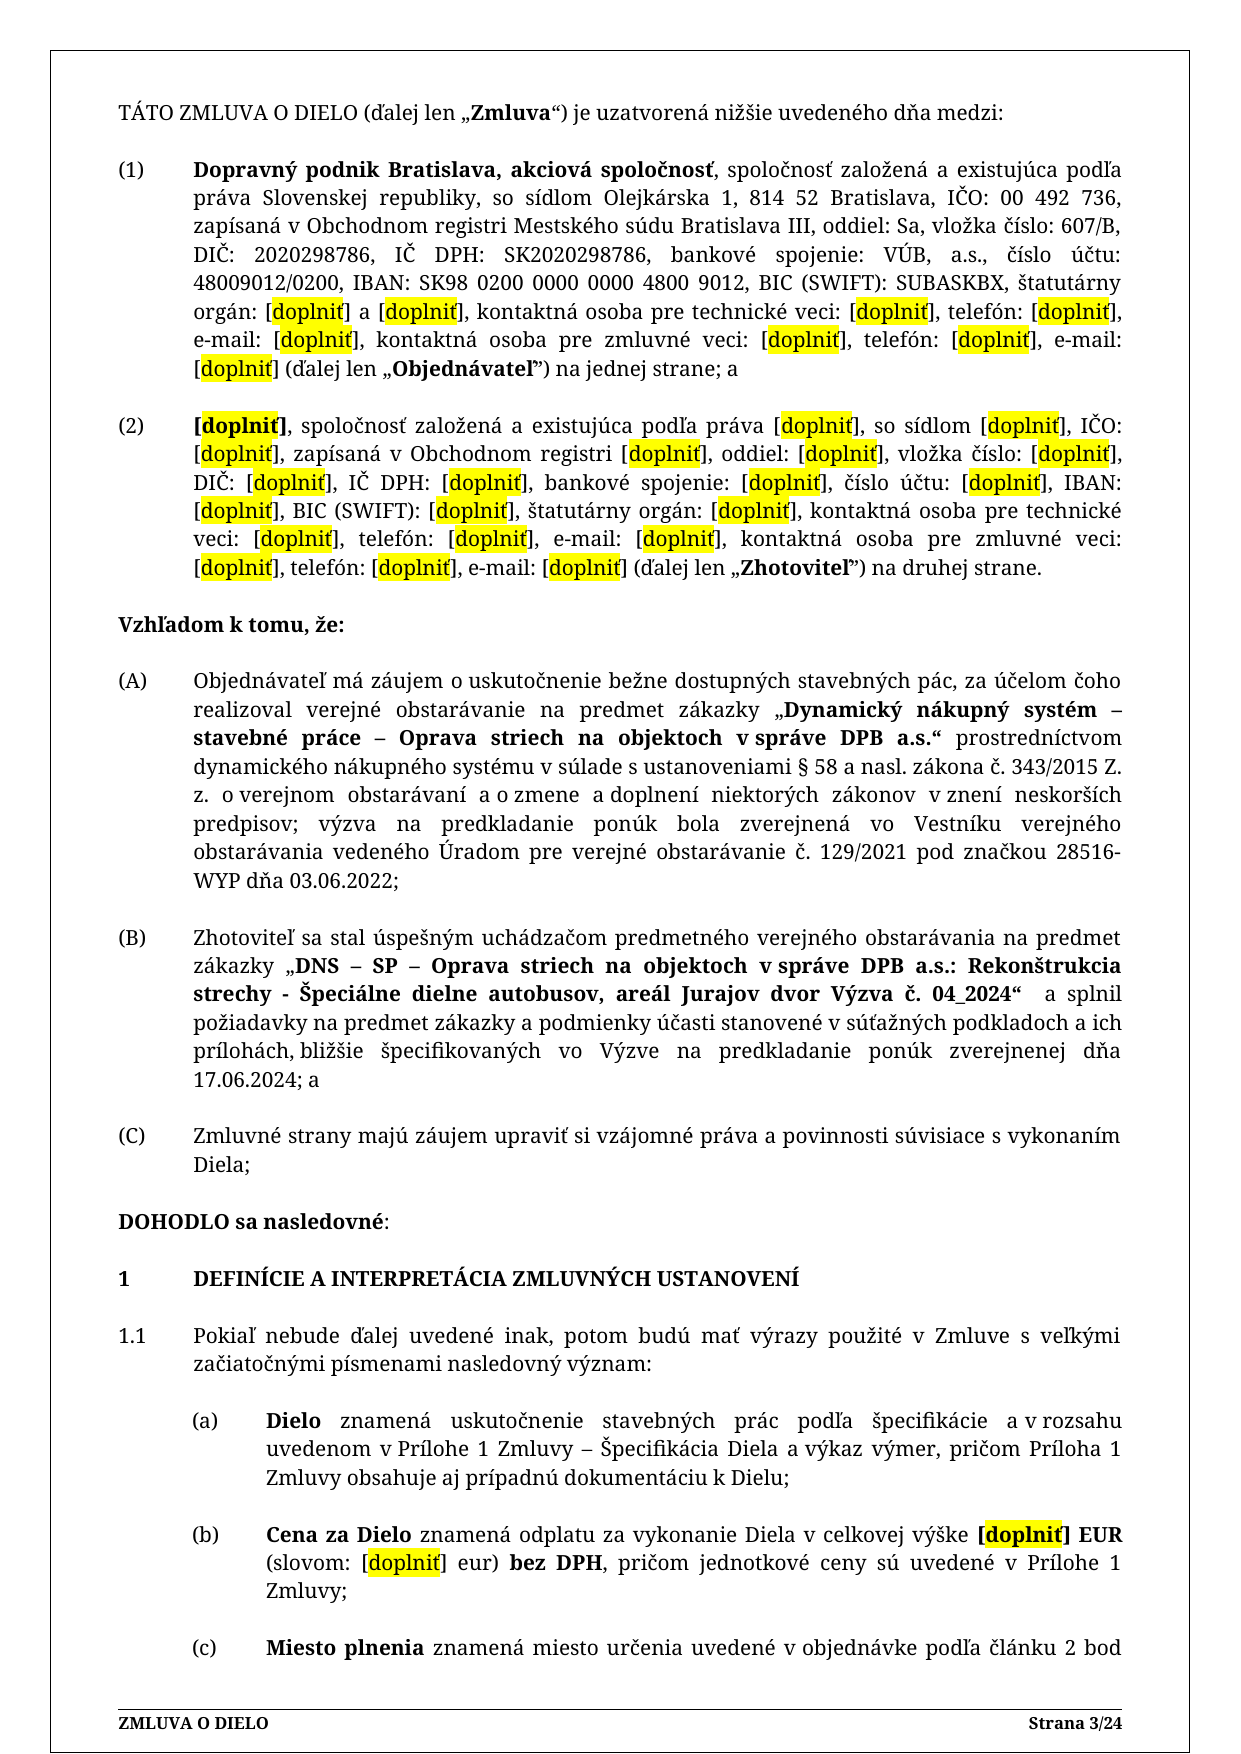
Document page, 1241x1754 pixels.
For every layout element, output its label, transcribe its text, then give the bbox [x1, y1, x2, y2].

list Pokiaľ nebude ďalej uvedené inak, potom budú mať výrazy použité v Zmluve s veľkými začiatočnými písmenami nasledovný význam: [118, 1321, 1122, 1378]
list Objednávateľ má záujem o uskutočnenie bežne dostupných stavebných pác, za účelom čoho realizoval verejné obstarávanie na predmet zákazky „Dynamický nákupný systém – stavebné práce – Oprava striech na objektoch v správe DPB a.s.“ prostredníctvom dynamického nákupného systému v súlade s ustanoveniami § 58 a nasl. zákona č. 343/2015 Z. z. o verejnom obstarávaní a o zmene a doplnení niektorých zákonov v znení neskorších predpisov; výzva na predkladanie ponúk bola zverejnená vo Vestníku verejného obstarávania vedeného Úradom pre verejné obstarávanie č. 129/2021 pod značkou 28516-WYP dňa 03.06.2022; [118, 667, 1122, 894]
text TÁTO ZMLUVA O DIELO (ďalej len „Zmluva“) je uzatvorená nižšie uvedeného dňa medzi: [118, 98, 1122, 126]
list Zmluvné strany majú záujem upraviť si vzájomné práva a povinnosti súvisiace s vykonaním Diela; [118, 1122, 1122, 1178]
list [192, 1633, 1122, 1662]
list Dielo znamená uskutočnenie stavebných prác podľa špecifikácie a v rozsahu uvedenom v Prílohe 1 Zmluvy – Špecifikácia Diela a výkaz výmer, pričom Príloha 1 Zmluvy obsahuje aj prípadnú dokumentáciu k Dielu; [192, 1406, 1122, 1491]
list [doplniť], spoločnosť založená a existujúca podľa práva [doplniť], so sídlom [doplniť], IČO: [doplniť], zapísaná v Obchodnom registri [doplniť], oddiel: [doplniť], vložka číslo: [doplniť], DIČ: [doplniť], IČ DPH: [doplniť], bankové spojenie: [doplniť], číslo účtu: [doplniť], IBAN: [doplniť], BIC (SWIFT): [doplniť], štatutárny orgán: [doplniť], kontaktná osoba pre technické veci: [doplniť], telefón: [doplniť], e-mail: [doplniť], kontaktná osoba pre zmluvné veci: [doplniť], telefón: [doplniť], e-mail: [doplniť] (ďalej len „Zhotoviteľ”) na druhej strane. [118, 411, 1122, 581]
list Dopravný podnik Bratislava, akciová spoločnosť, spoločnosť založená a existujúca podľa práva Slovenskej republiky, so sídlom Olejkárska 1, 814 52 Bratislava, IČO: 00 492 736, zapísaná v Obchodnom registri Mestského súdu Bratislava III, oddiel: Sa, vložka číslo: 607/B, DIČ: 2020298786, IČ DPH: SK2020298786, bankové spojenie: VÚB, a.s., číslo účtu: 48009012/0200, IBAN: SK98 0200 0000 0000 4800 9012, BIC (SWIFT): SUBASKBX, štatutárny orgán: [doplniť] a [doplniť], kontaktná osoba pre technické veci: [doplniť], telefón: [doplniť], e-mail: [doplniť], kontaktná osoba pre zmluvné veci: [doplniť], telefón: [doplniť], e-mail: [doplniť] (ďalej len „Objednávateľ”) na jednej strane; a [118, 155, 1122, 382]
list Cena za Dielo znamená odplatu za vykonanie Diela v celkovej výške [doplniť] EUR (slovom: [doplniť] eur) bez DPH, pričom jednotkové ceny sú uvedené v Prílohe 1 Zmluvy; [192, 1520, 1122, 1605]
text DOHODLO sa nasledovné: [118, 1207, 1122, 1235]
list Definície a interpretácia zmluvných ustanovení [118, 1264, 1122, 1292]
text Vzhľadom k tomu, že: [118, 610, 1122, 638]
list Zhotoviteľ sa stal úspešným uchádzačom predmetného verejného obstarávania na predmet zákazky „DNS – SP – Oprava striech na objektoch v správe DPB a.s.: Rekonštrukcia strechy - Špeciálne dielne autobusov, areál Jurajov dvor Výzva č. 04_2024“ a splnil požiadavky na predmet zákazky a podmienky účasti stanovené v súťažných podkladoch a ich prílohách, bližšie špecifikovaných vo Výzve na predkladanie ponúk zverejnenej dňa 17.06.2024; a [118, 923, 1122, 1093]
